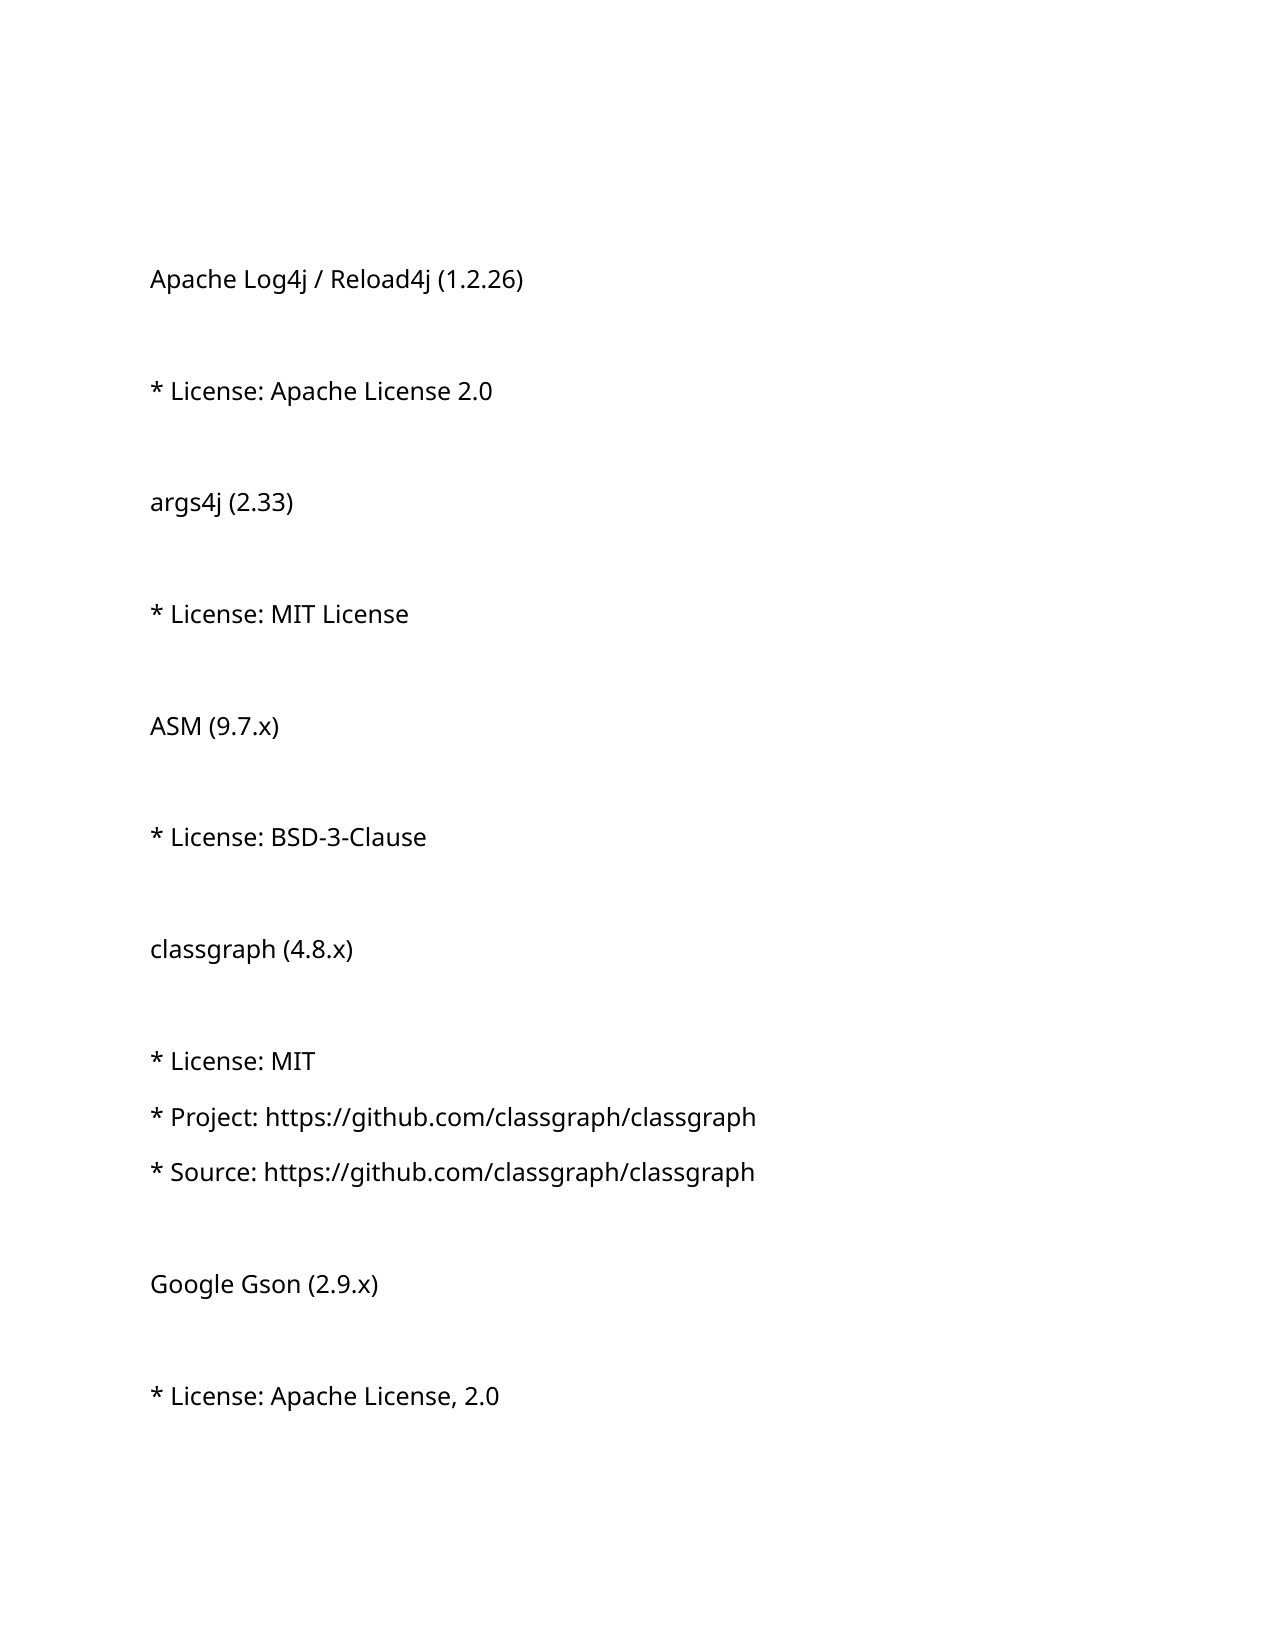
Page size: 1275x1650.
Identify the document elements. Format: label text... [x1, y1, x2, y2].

text ASM (9.7.x) [150, 708, 1125, 742]
text * License: Apache License, 2.0 [150, 1378, 1125, 1412]
text * Project: https://github.com/classgraph/classgraph [150, 1099, 1125, 1133]
text * License: BSD-3-Clause [150, 820, 1125, 854]
text * Source: https://github.com/classgraph/classgraph [150, 1155, 1125, 1189]
text Apache Log4j / Reload4j (1.2.26) [150, 262, 1125, 296]
text * License: MIT [150, 1043, 1125, 1077]
text * License: Apache License 2.0 [150, 373, 1125, 407]
text classgraph (4.8.x) [150, 932, 1125, 966]
text * License: MIT License [150, 597, 1125, 631]
text Google Gson (2.9.x) [150, 1267, 1125, 1301]
text args4j (2.33) [150, 485, 1125, 519]
